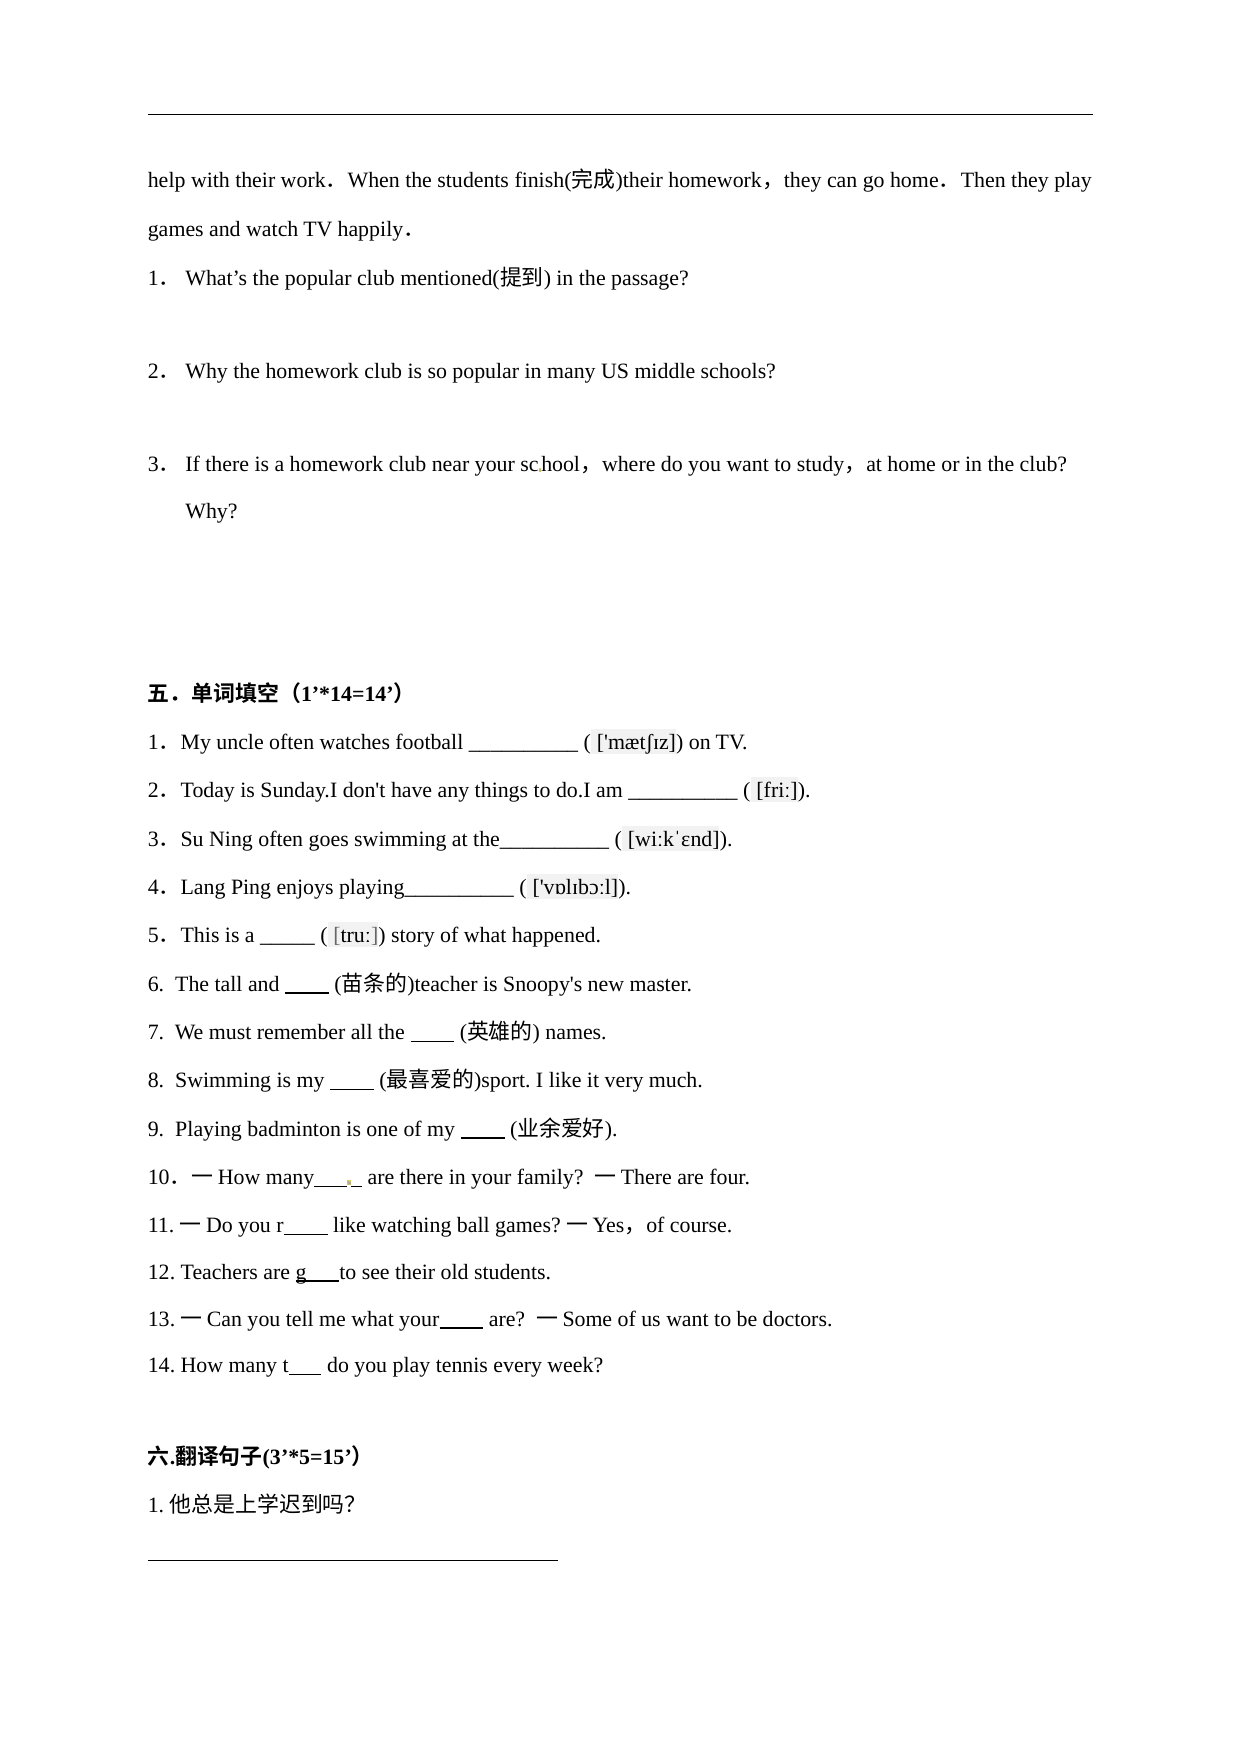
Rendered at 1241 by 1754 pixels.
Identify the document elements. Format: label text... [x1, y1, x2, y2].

text 10．一How many are there in your family? 一There are four. [148, 1158, 1093, 1191]
text 2．Today is Sunday.I don't have any things to do.I am __________ ( [friː]). [148, 772, 1093, 804]
text 9. Playing badminton is one of my (业余爱好). [148, 1110, 1093, 1143]
list Why the homework club is so popular in many US middle schools? [148, 352, 1093, 385]
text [148, 162, 1093, 243]
text 12. Teachers are g to see their old students.[来源:Z§xx§k.Com] [148, 1255, 1093, 1288]
text 7. We must remember all the (英雄的) names. [148, 1013, 1093, 1046]
text 13. 一Can you tell me what your are? 一Some of us want to be doctors. [148, 1300, 1093, 1333]
text 1. 他总是上学迟到吗？ [148, 1487, 1093, 1519]
text 11. 一Do you r like watching ball games? 一Yes，of course. [148, 1207, 1093, 1239]
list If there is a homework club near your school，where do you want to study，at home or in the club? Why? [148, 446, 1093, 527]
text 5．This is a _____ ( [truː]) story of what happened. [148, 917, 1093, 949]
list What’s the popular club mentioned(提到) in the passage? [148, 259, 1093, 292]
text 4．Lang Ping enjoys playing__________ ( ['vɒlɪbɔːl]). [148, 868, 1093, 901]
text 14. How many t do you play tennis every week? [148, 1348, 1093, 1381]
text 8. Swimming is my (最喜爱的)sport. I like it very much. [148, 1062, 1093, 1094]
text 1．My uncle often watches football __________ ( ['mætʃɪz]) on TV. [148, 723, 1093, 756]
text 6. The tall and (苗条的)teacher is Snoopy's new master. [148, 965, 1093, 998]
text 五．单词填空（1’*14=14’） [148, 675, 1093, 708]
text 3．Su Ning often goes swimming at the__________ ( [wiːkˈɛnd]). [148, 820, 1093, 853]
text 六.翻译句子(3’*5=15’） [148, 1439, 1093, 1471]
